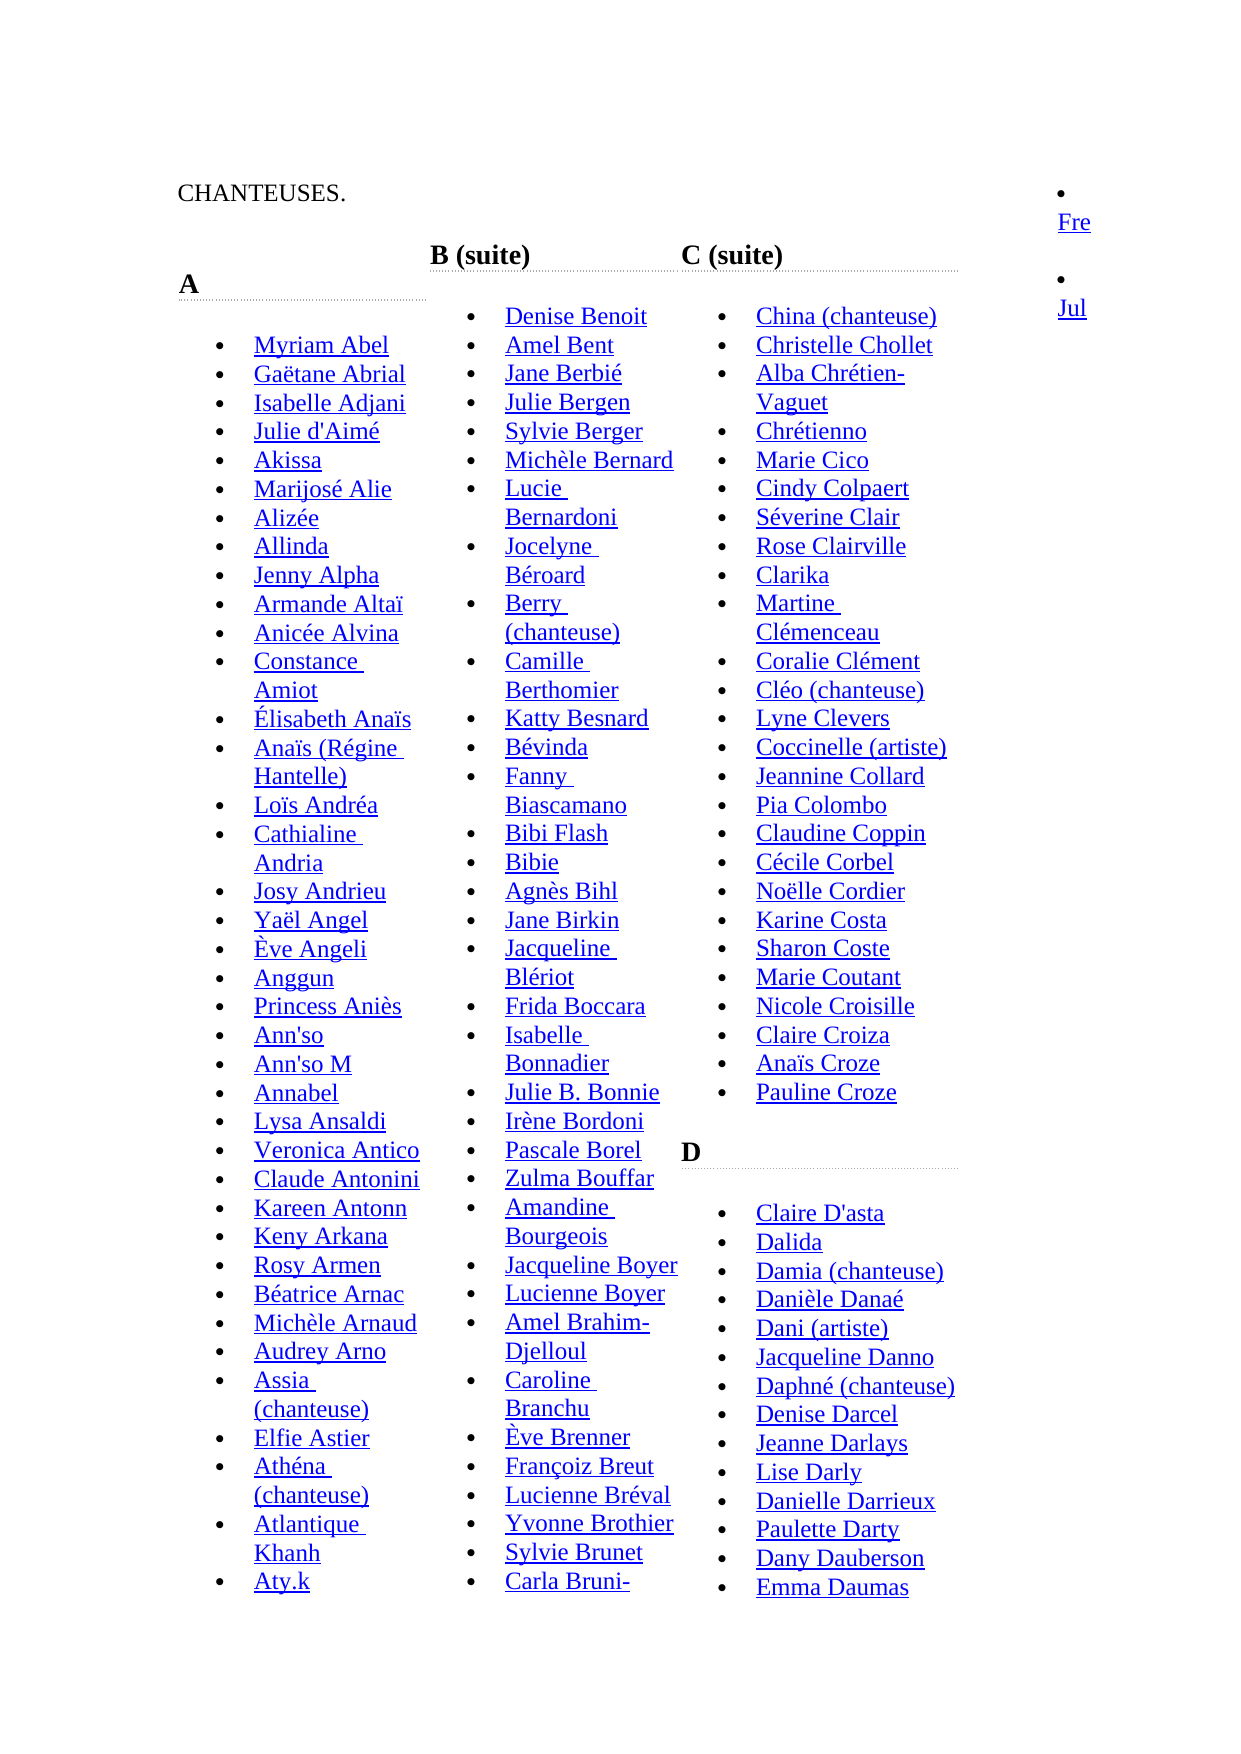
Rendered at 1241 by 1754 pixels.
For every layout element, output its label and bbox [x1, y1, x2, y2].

table_header [1052, 148, 1061, 1604]
table_header [176, 148, 927, 1604]
table_header [927, 148, 1052, 1604]
